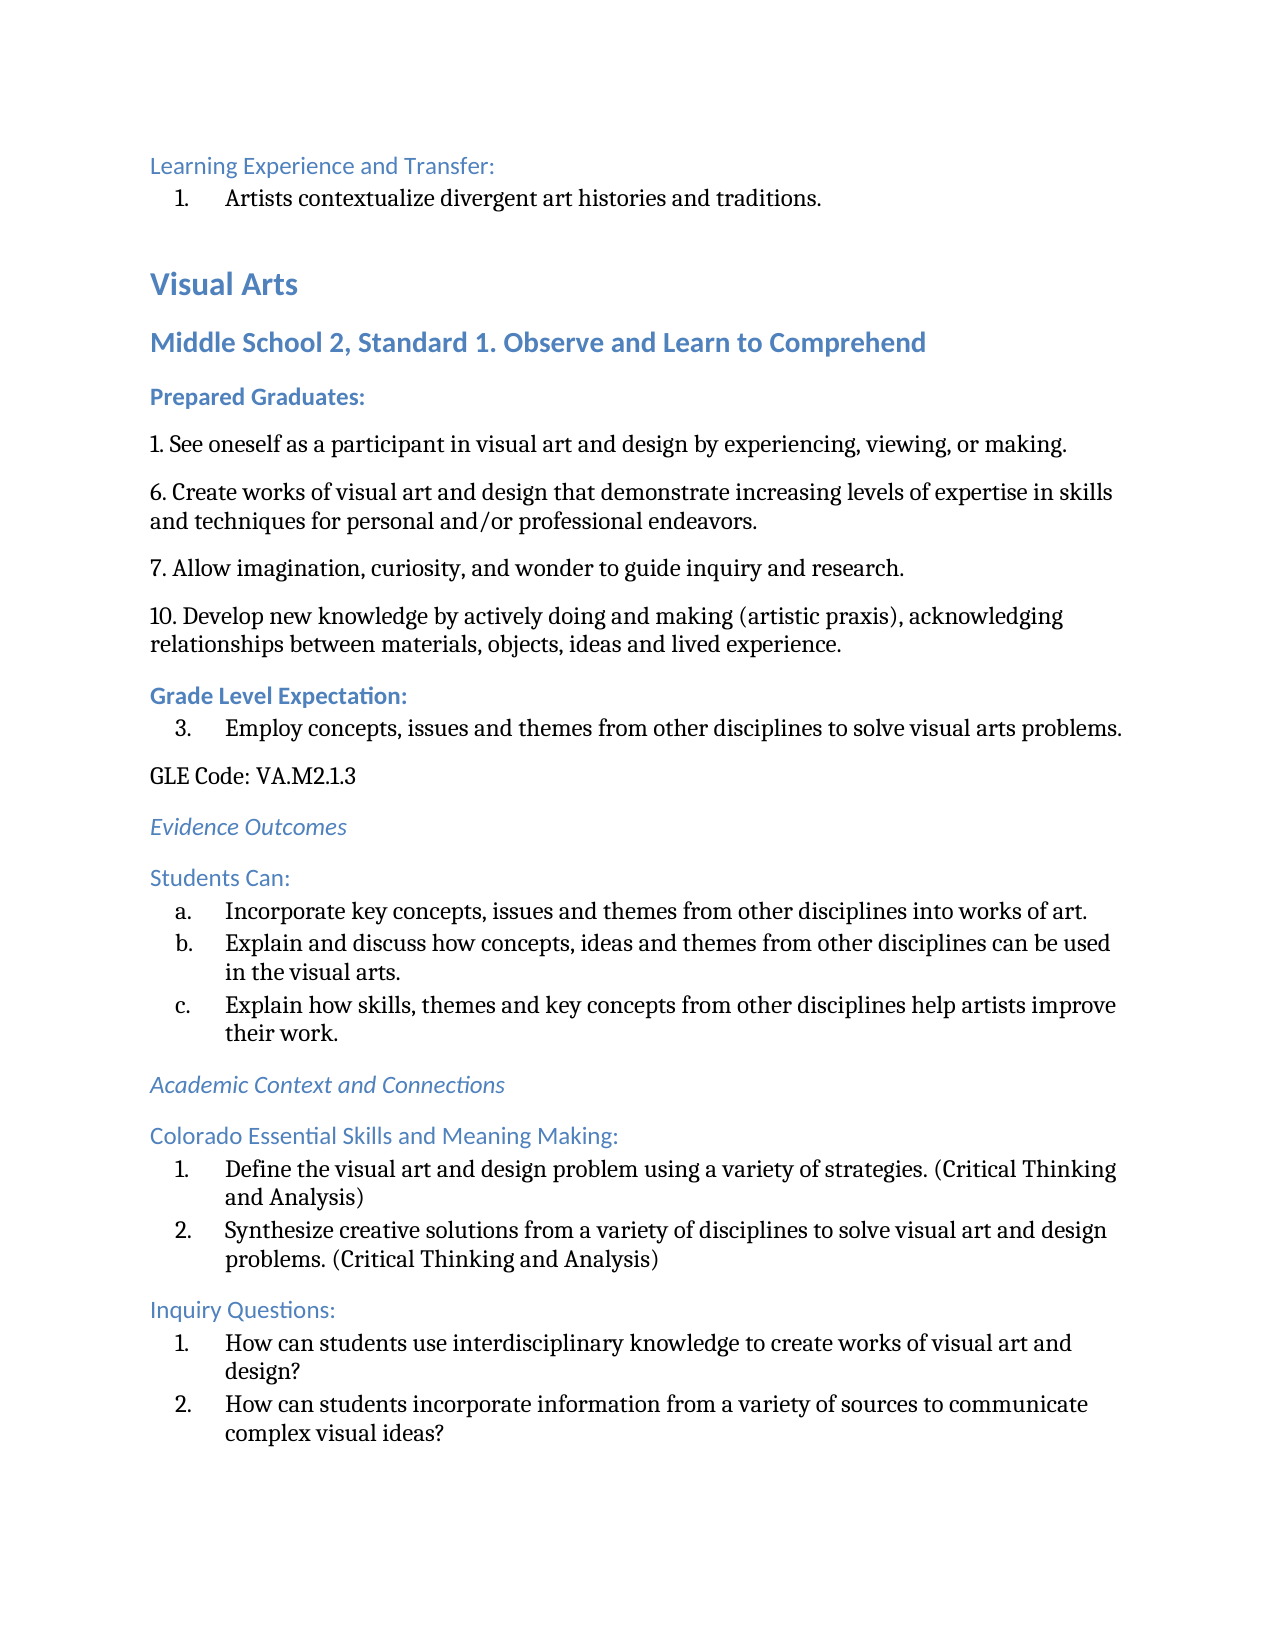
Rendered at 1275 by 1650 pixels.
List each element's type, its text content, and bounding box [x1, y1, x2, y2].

text 1. See oneself as a participant in visual art and design by experiencing, viewing, or making. [150, 430, 1125, 459]
text GLE Code: VA.M2.1.3 [150, 762, 1125, 790]
subtitle Grade Level Expectation: [150, 680, 1125, 710]
list Employ concepts, issues and themes from other disciplines to solve visual arts problems. [175, 714, 1125, 743]
text 6. Create works of visual art and design that demonstrate increasing levels of expertise in skills and techniques for personal and/or professional endeavors. [150, 478, 1125, 535]
subtitle Middle School 2, Standard 1. Observe and Learn to Comprehend [150, 324, 1125, 360]
text 7. Allow imagination, curiosity, and wonder to guide inquiry and research. [150, 554, 1125, 583]
subtitle Students Can: [150, 863, 1125, 893]
list Artists contextualize divergent art histories and traditions. [175, 184, 1125, 213]
subtitle Visual Arts [150, 263, 1125, 304]
list How can students use interdisciplinary knowledge to create works of visual art and design? [175, 1328, 1125, 1386]
subtitle Colorado Essential Skills and Meaning Making: [150, 1120, 1125, 1151]
subtitle Academic Context and Connections [150, 1069, 1125, 1099]
list Incorporate key concepts, issues and themes from other disciplines into works of art. [175, 897, 1125, 926]
subtitle Evidence Outcomes [150, 811, 1125, 842]
list How can students incorporate information from a variety of sources to communicate complex visual ideas? [175, 1390, 1125, 1447]
list Define the visual art and design problem using a variety of strategies. (Critical Thinking and Analysis) [175, 1154, 1125, 1212]
list Synthesize creative solutions from a variety of disciplines to solve visual art and design problems. (Critical Thinking and Analysis) [175, 1216, 1125, 1273]
subtitle Prepared Graduates: [150, 381, 1125, 412]
subtitle Learning Experience and Transfer: [150, 150, 1125, 181]
text 10. Develop new knowledge by actively doing and making (artistic praxis), acknowledging relationships between materials, objects, ideas and lived experience. [150, 602, 1125, 659]
list Explain how skills, themes and key concepts from other disciplines help artists improve their work. [175, 991, 1125, 1048]
list Explain and discuss how concepts, ideas and themes from other disciplines can be used in the visual arts. [175, 929, 1125, 987]
subtitle Inquiry Questions: [150, 1294, 1125, 1325]
